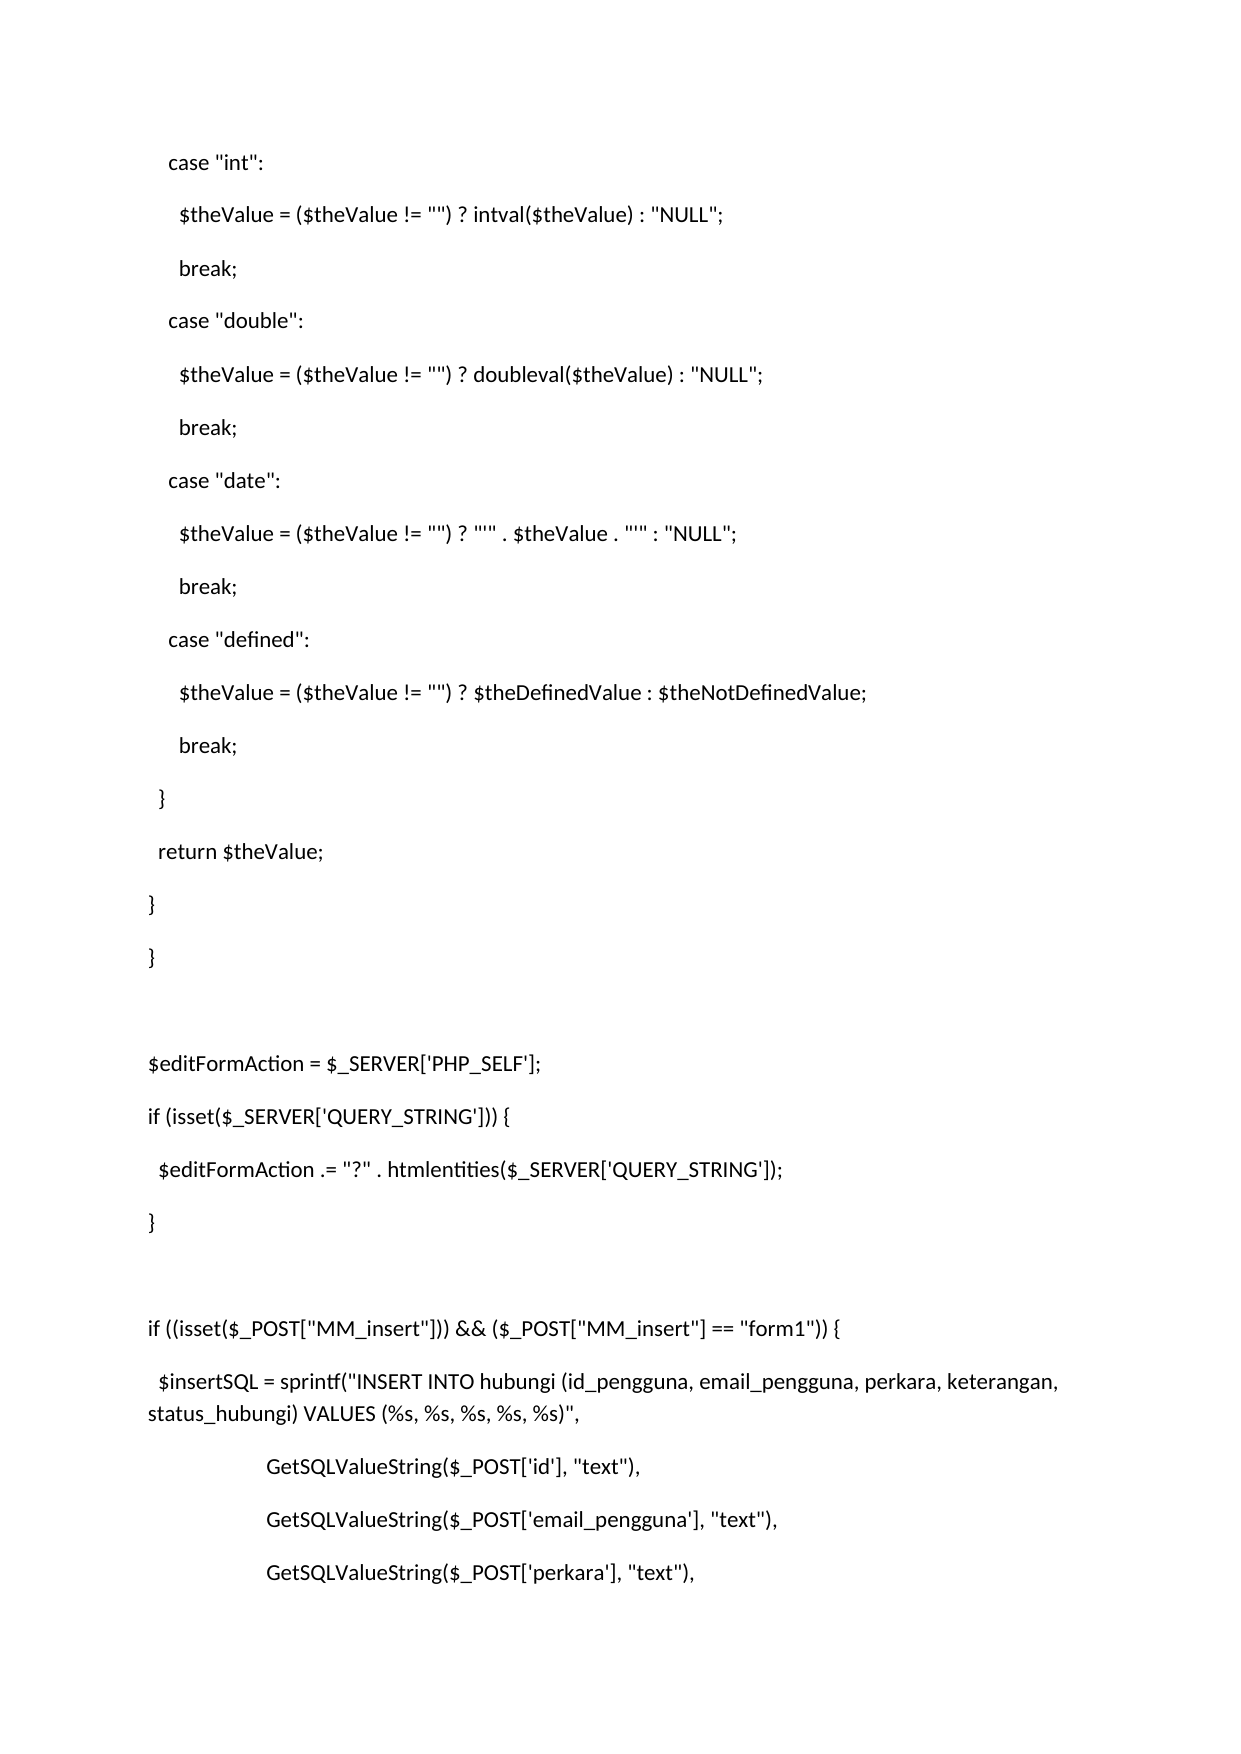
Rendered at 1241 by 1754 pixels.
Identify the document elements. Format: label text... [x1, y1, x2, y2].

text $theValue = ($theValue != "") ? "'" . $theValue . "'" : "NULL"; [148, 519, 1093, 547]
text $theValue = ($theValue != "") ? doubleval($theValue) : "NULL"; [148, 360, 1093, 388]
text case "int": [148, 148, 1093, 176]
text break; [148, 572, 1093, 600]
text $editFormAction .= "?" . htmlentities($_SERVER['QUERY_STRING']); [148, 1155, 1093, 1183]
text $theValue = ($theValue != "") ? $theDefinedValue : $theNotDefinedValue; [148, 678, 1093, 706]
text $theValue = ($theValue != "") ? intval($theValue) : "NULL"; [148, 201, 1093, 229]
text case "defined": [148, 625, 1093, 653]
text } [148, 890, 1093, 918]
text } [148, 784, 1093, 812]
text return $theValue; [148, 837, 1093, 865]
text if ((isset($_POST["MM_insert"])) && ($_POST["MM_insert"] == "form1")) { [148, 1314, 1093, 1342]
text break; [148, 413, 1093, 441]
text $editFormAction = $_SERVER['PHP_SELF']; [148, 1049, 1093, 1077]
text $insertSQL = sprintf("INSERT INTO hubungi (id_pengguna, email_pengguna, perkara, keterangan, status_hubungi) VALUES (%s, %s, %s, %s, %s)", [148, 1367, 1093, 1427]
text GetSQLValueString($_POST['id'], "text"), [148, 1452, 1093, 1480]
text case "double": [148, 307, 1093, 335]
text if (isset($_SERVER['QUERY_STRING'])) { [148, 1102, 1093, 1130]
text } [148, 1208, 1093, 1236]
text GetSQLValueString($_POST['perkara'], "text"), [148, 1558, 1093, 1586]
text case "date": [148, 466, 1093, 494]
text break; [148, 254, 1093, 282]
text break; [148, 731, 1093, 759]
text GetSQLValueString($_POST['email_pengguna'], "text"), [148, 1505, 1093, 1533]
text } [148, 943, 1093, 971]
